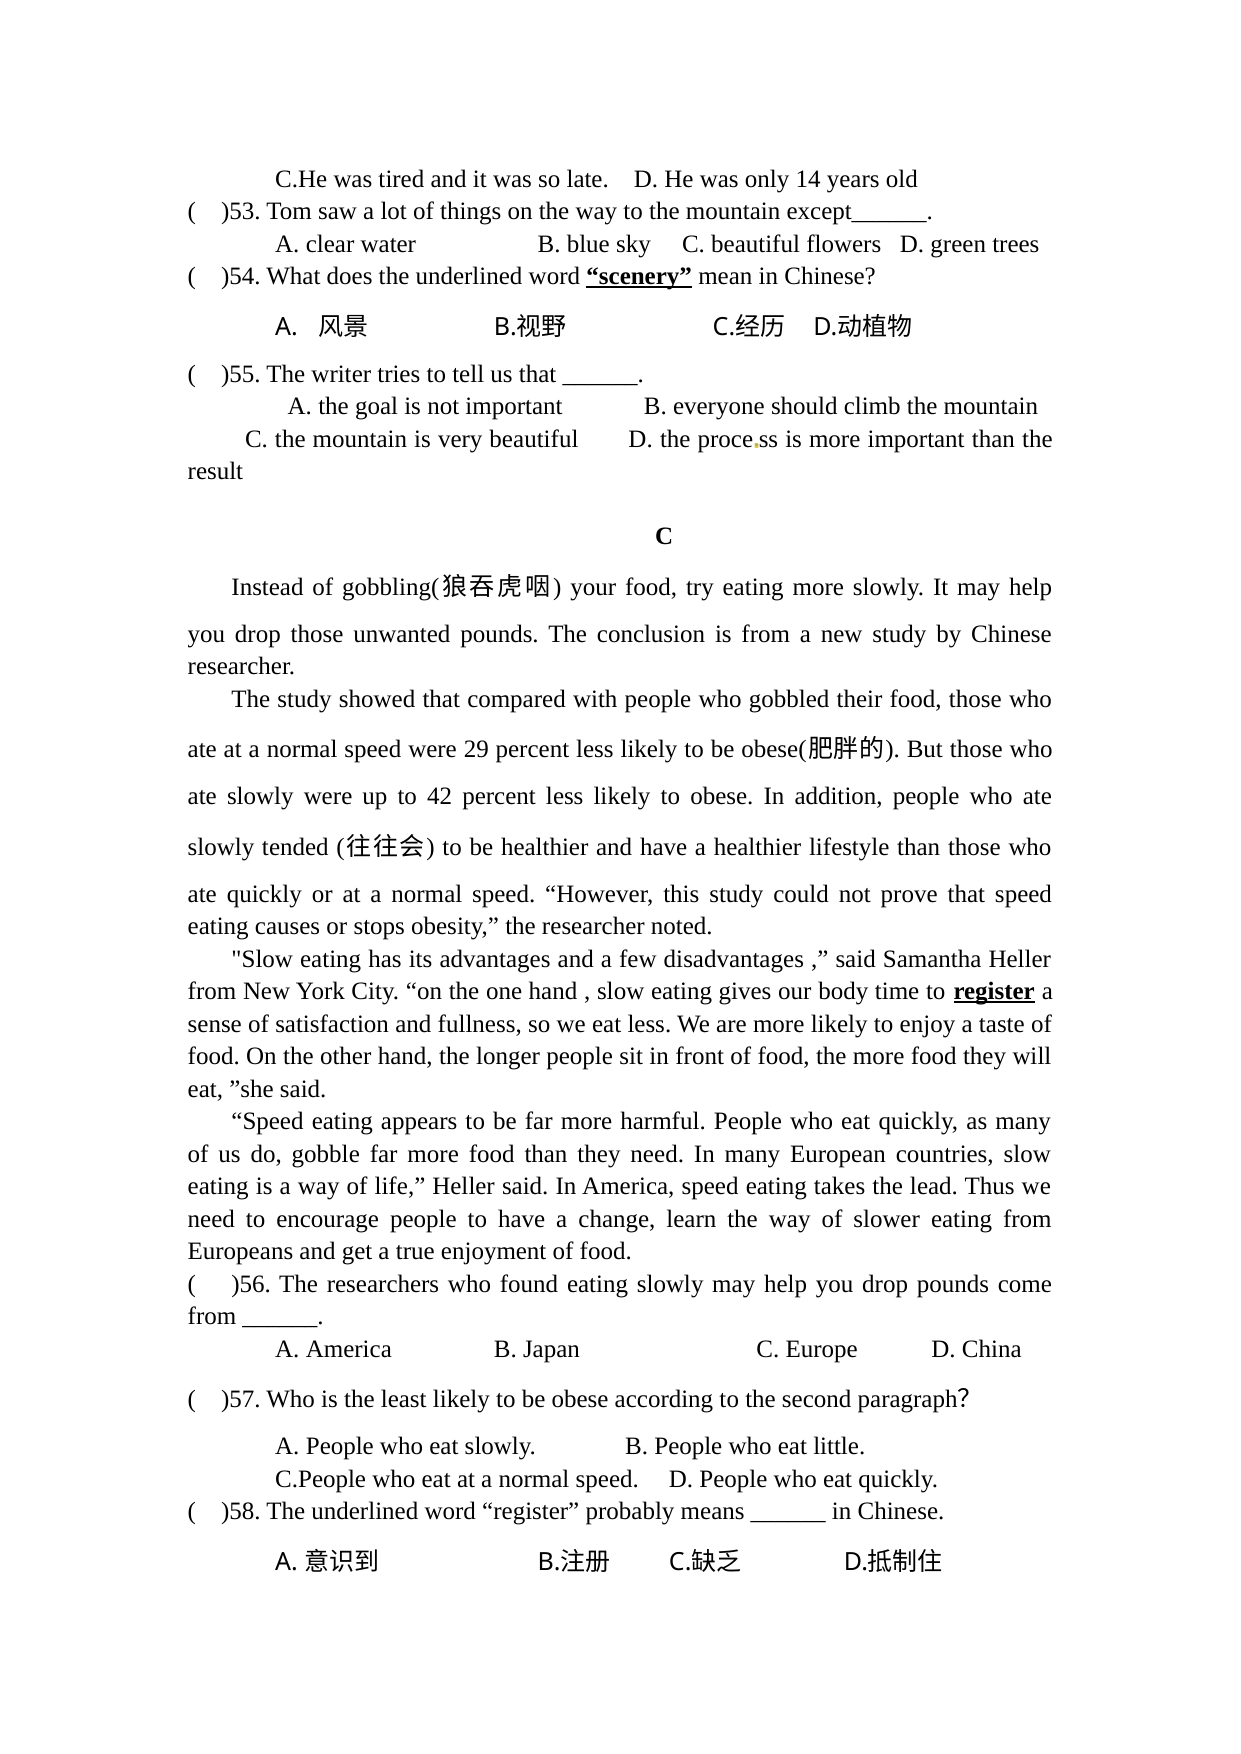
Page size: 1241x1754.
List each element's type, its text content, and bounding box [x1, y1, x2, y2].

text ( )54. What does the underlined word “scenery” mean in Chinese? [187, 259, 1053, 292]
text C.People who eat at a normal speed. D. People who eat quickly. [275, 1462, 1053, 1494]
list clear water B. blue sky C. beautiful flowers D. green trees [231, 227, 1053, 259]
list America B. Japan C. Europe D. China [231, 1332, 1053, 1364]
text ( )57. Who is the least likely to be obese according to the second paragraph？ [187, 1364, 1053, 1429]
list People who eat slowly. B. People who eat little. [231, 1429, 1053, 1462]
text ( )56. The researchers who found eating slowly may help you drop pounds come from ______. [187, 1267, 1053, 1332]
text "Slow eating has its advantages and a few disadvantages ,” said Samantha Heller from New York City. “on the one hand , slow eating gives our body time to register a sense of satisfaction and fullness, so we eat less. We are more likely to enjoy a taste of food. On the other hand, the longer people sit in front of food, the more food they will eat, ”she said. [187, 942, 1053, 1104]
list 意识到 B.注册 C.缺乏 D.抵制住 [231, 1527, 1053, 1592]
text ( )55. The writer tries to tell us that ______. [187, 357, 1053, 389]
list 风景 B.视野 C.经历 D.动植物 [231, 292, 1053, 357]
text ( )58. The underlined word “register” probably means ______ in Chinese. [187, 1494, 1053, 1527]
text ( )53. Tom saw a lot of things on the way to the mountain except______. [187, 194, 1053, 227]
text The study showed that compared with people who gobbled their food, those who ate at a normal speed were 29 percent less likely to be obese(肥胖的). But those who ate slowly were up to 42 percent less likely to obese. In addition, people who ate slowly tended (往往会) to be healthier and have a healthier lifestyle than those who ate quickly or at a normal speed. “However, this study could not prove that speed eating causes or stops obesity,” the researcher noted. [187, 682, 1053, 942]
list the goal is not important B. everyone should climb the mountain [187, 389, 1053, 422]
text Instead of gobbling(狼吞虎咽) your food, try eating more slowly. It may help you drop those unwanted pounds. The conclusion is from a new study by Chinese researcher. [187, 552, 1053, 682]
text C [275, 519, 1053, 552]
text “Speed eating appears to be far more harmful. People who eat quickly, as many of us do, gobble far more food than they need. In many European countries, slow eating is a way of life,” Heller said. In America, speed eating takes the lead. Thus we need to encourage people to have a change, learn the way of slower eating from Europeans and get a true enjoyment of food. [187, 1104, 1053, 1267]
text C.He was tired and it was so late. D. He was only 14 years old [275, 162, 1053, 194]
text C. the mountain is very beautiful D. the process is more important than the result [187, 422, 1053, 487]
